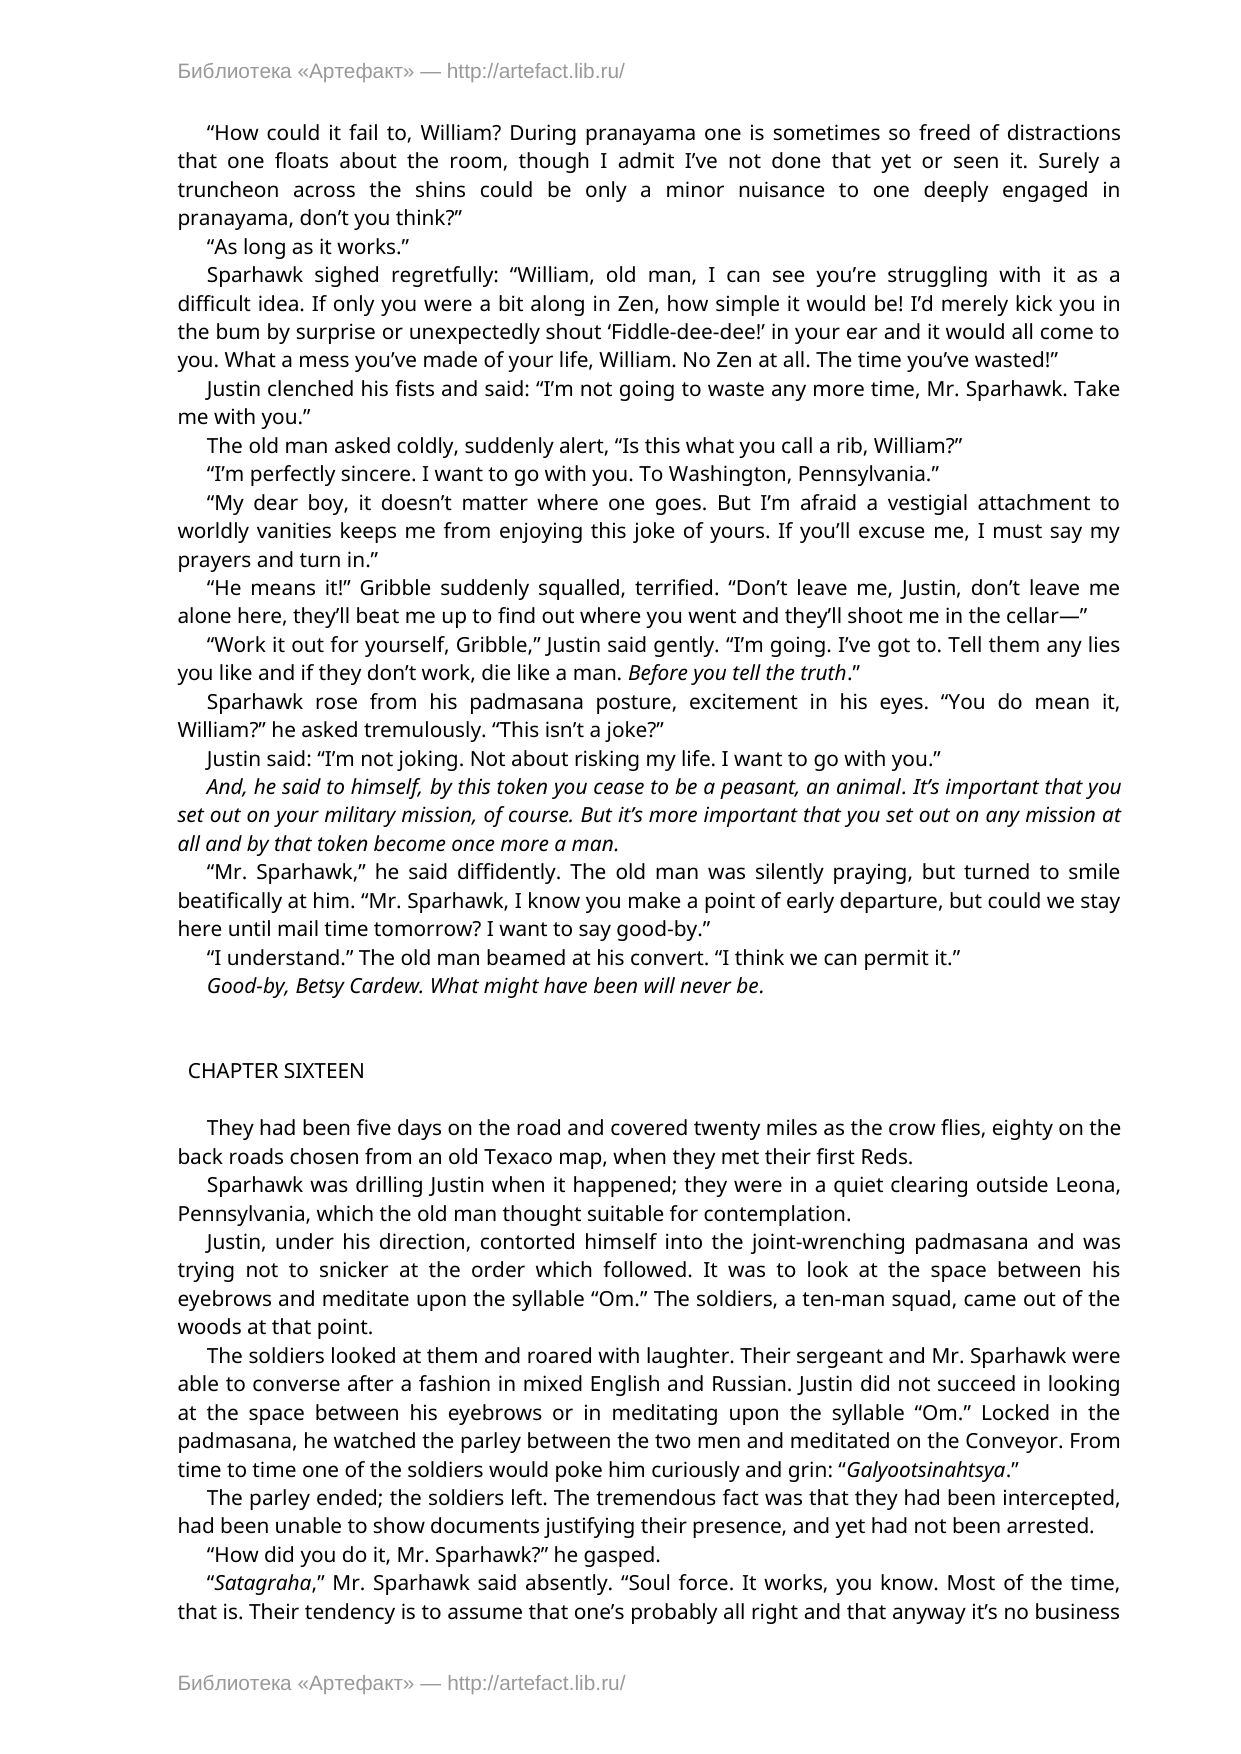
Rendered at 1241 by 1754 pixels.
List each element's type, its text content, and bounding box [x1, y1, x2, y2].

text They had been five days on the road and covered twenty miles as the crow flies, eighty on the back roads chosen from an old Texaco map, when they met their first Reds. [177, 1113, 1122, 1170]
text “I’m perfectly sincere. I want to go with you. To Washington, Pennsylvania.” [177, 459, 1122, 488]
text Sparhawk was drilling Justin when it happened; they were in a quiet clearing outside Leona, Pennsylvania, which the old man thought suitable for contemplation. [177, 1170, 1122, 1227]
text Good-by, Betsy Cardew. What might have been will never be. [177, 971, 1122, 1000]
text “Work it out for yourself, Gribble,” Justin said gently. “I’m going. I’ve got to. Tell them any lies you like and if they don’t work, die like a man. Before you tell the truth.” [177, 630, 1122, 687]
text Sparhawk sighed regretfully: “William, old man, I can see you’re struggling with it as a difficult idea. If only you were a bit along in Zen, how simple it would be! I’d merely kick you in the bum by surprise or unexpectedly shout ‘Fiddle-dee-dee!’ in your ear and it would all come to you. What a mess you’ve made of your life, William. No Zen at all. The time you’ve wasted!” [177, 260, 1122, 374]
text Sparhawk rose from his padmasana posture, excitement in his eyes. “You do mean it, William?” he asked tremulously. “This isn’t a joke?” [177, 687, 1122, 744]
text The parley ended; the soldiers left. The tremendous fact was that they had been intercepted, had been unable to show documents justifying their presence, and yet had not been arrested. [177, 1483, 1122, 1540]
text “My dear boy, it doesn’t matter where one goes. But I’m afraid a vestigial attachment to worldly vanities keeps me from enjoying this joke of yours. If you’ll excuse me, I must say my prayers and turn in.” [177, 488, 1122, 573]
text Justin said: “I’m not joking. Not about risking my life. I want to go with you.” [177, 744, 1122, 772]
subtitle CHAPTER SIXTEEN [188, 1057, 1122, 1085]
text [177, 1568, 1122, 1625]
text Justin clenched his fists and said: “I’m not going to waste any more time, Mr. Sparhawk. Take me with you.” [177, 374, 1122, 431]
text “He means it!” Gribble suddenly squalled, terrified. “Don’t leave me, Justin, don’t leave me alone here, they’ll beat me up to find out where you went and they’ll shoot me in the cellar—” [177, 573, 1122, 630]
text “How did you do it, Mr. Sparhawk?” he gasped. [177, 1540, 1122, 1568]
text The soldiers looked at them and roared with laughter. Their sergeant and Mr. Sparhawk were able to converse after a fashion in mixed English and Russian. Justin did not succeed in looking at the space between his eyebrows or in meditating upon the syllable “Om.” Locked in the padmasana, he watched the parley between the two men and meditated on the Conveyor. From time to time one of the soldiers would poke him curiously and grin: “Galyootsinahtsya.” [177, 1341, 1122, 1483]
text “I understand.” The old man beamed at his convert. “I think we can permit it.” [177, 943, 1122, 971]
text “How could it fail to, William? During pranayama one is sometimes so freed of distractions that one floats about the room, though I admit I’ve not done that yet or seen it. Surely a truncheon across the shins could be only a minor nuisance to one deeply engaged in pranayama, don’t you think?” [177, 118, 1122, 232]
text “As long as it works.” [177, 232, 1122, 260]
text The old man asked coldly, suddenly alert, “Is this what you call a rib, William?” [177, 431, 1122, 459]
text “Mr. Sparhawk,” he said diffidently. The old man was silently praying, but turned to smile beatifically at him. “Mr. Sparhawk, I know you make a point of early departure, but could we stay here until mail time tomorrow? I want to say good-by.” [177, 857, 1122, 943]
text And, he said to himself, by this token you cease to be a peasant, an animal. It’s important that you set out on your military mission, of course. But it’s more important that you set out on any mission at all and by that token become once more a man. [177, 772, 1122, 857]
text Justin, under his direction, contorted himself into the joint-wrenching padmasana and was trying not to snicker at the order which followed. It was to look at the space between his eyebrows and meditate upon the syllable “Om.” The soldiers, a ten-man squad, came out of the woods at that point. [177, 1227, 1122, 1341]
